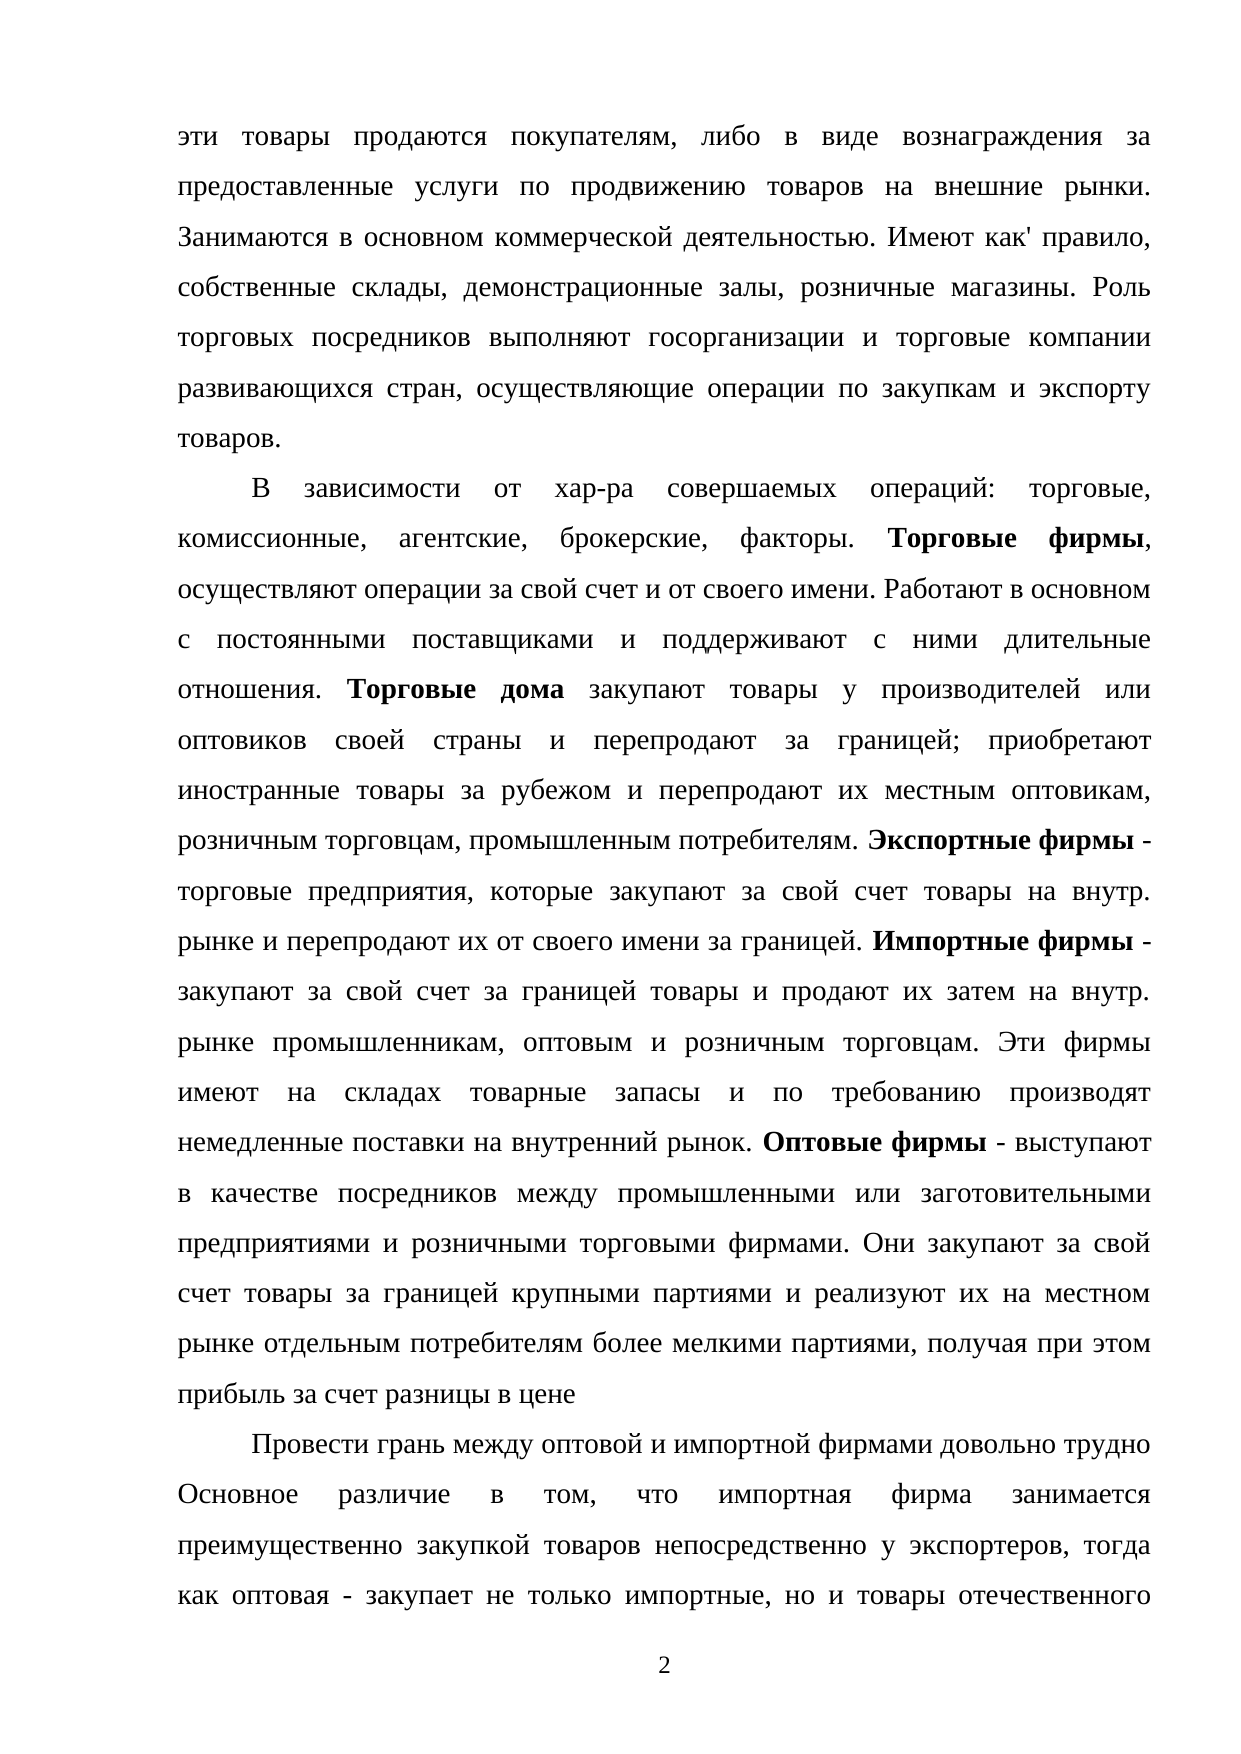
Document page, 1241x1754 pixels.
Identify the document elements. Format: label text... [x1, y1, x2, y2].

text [177, 1426, 1152, 1611]
text В зависимости от хар-ра совершаемых операций: торговые, комиссионные, агентские, брокерские, факторы. Торговые фирмы, осуществляют операции за свой счет и от своего имени. Работают в основном с постоянными поставщиками и поддерживают с ними длительные отношения. Торговые дома закупают товары у производителей или оптовиков своей страны и перепродают за границей; приобретают иностранные товары за рубежом и перепродают их местным оптовикам, розничным торговцам, промышленным потребителям. Экспортные фирмы - торговые предприятия, которые закупают за свой счет товары на внутр. рынке и перепродают их от своего имени за границей. Импортные фирмы - закупают за свой счет за границей товары и продают их затем на внутр. рынке промышленникам, оптовым и розничным торговцам. Эти фирмы имеют на складах товарные запасы и по требованию производят немедленные поставки на внутренний рынок. Оптовые фирмы - выступают в качестве посредников между промышленными или заготовительными предприятиями и розничными торговыми фирмами. Они закупают за свой счет товары за границей крупными партиями и реализуют их на местном рынке отдельным потребителям более мелкими партиями, получая при этом прибыль за счет разницы в цене [177, 470, 1152, 1409]
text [177, 118, 1152, 453]
